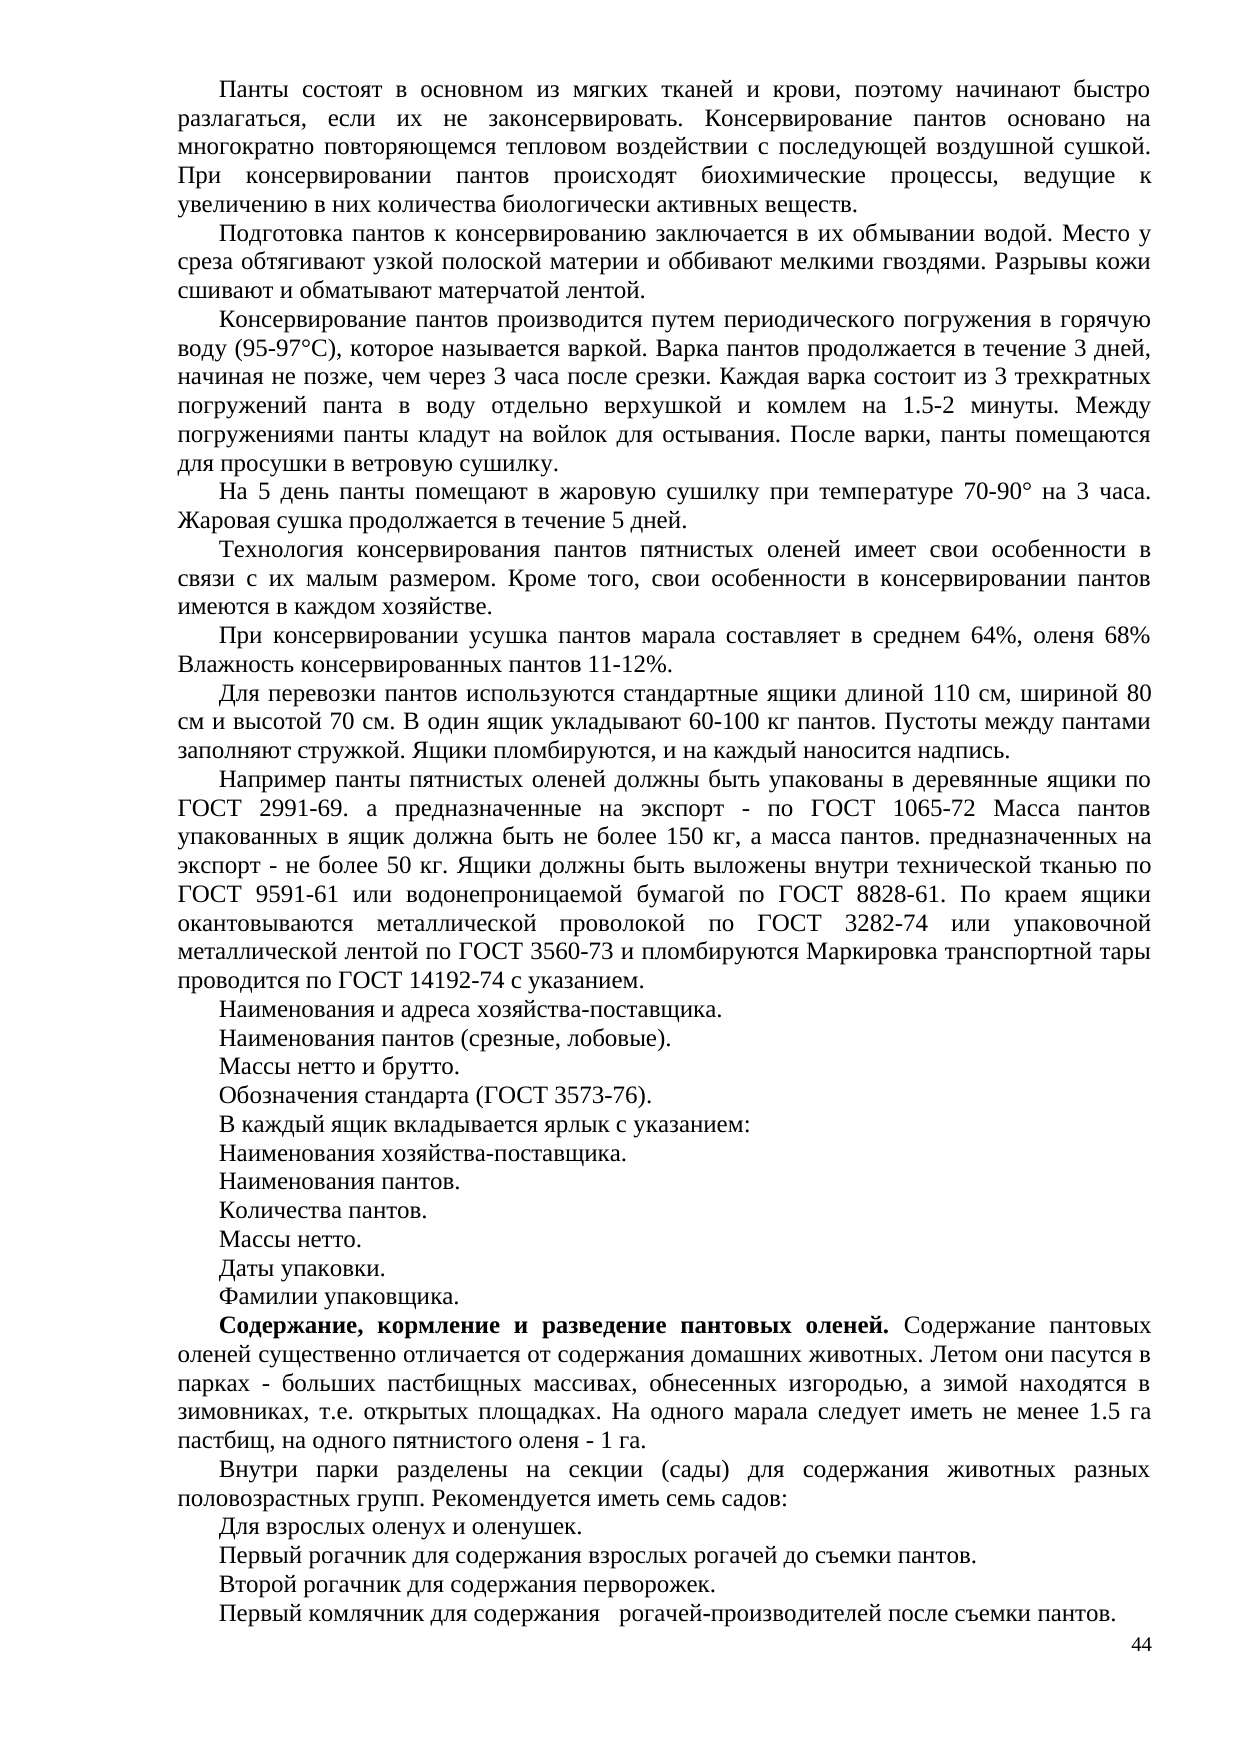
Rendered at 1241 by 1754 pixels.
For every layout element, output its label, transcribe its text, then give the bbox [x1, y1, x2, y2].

text Второй рогачник для содержания перворожек. [177, 1569, 1152, 1598]
text B каждый ящик вкладывается ярлык с указанием: [177, 1109, 1152, 1138]
text Первый рогачник для содержания взрослых рогачей до съемки пантов. [177, 1540, 1152, 1569]
text Обозначения стандарта (ГОСТ 3573-76). [177, 1080, 1152, 1109]
text Первый комлячник для содержания рогачей-производителей после съемки пантов. [177, 1598, 1152, 1626]
text Наименования хозяйства-поставщика. [177, 1138, 1152, 1166]
text При консервировании усушка пантов марала составляет в среднем 64%, оленя 68% Влажность консервированных пантов 11-12%. [177, 620, 1152, 678]
text Панты состоят в основном из мягких тканей и крови, поэтому начинают быстро разлагаться, если их не законсервировать. Консервирование пантов основано на многократно повторяющемся тепловом воздействии с последующей воздушной сушкой. При консервировании пантов происходят биохимические процессы, ведущие к увеличению в них количества биологически активных веществ. [177, 74, 1152, 218]
text Наименования пантов (срезные, лобовые). [177, 1023, 1152, 1051]
text На 5 день панты помещают в жаровую сушилку при температуре 70-90° на 3 часа. Жаровая сушка продолжается в течение 5 дней. [177, 476, 1152, 534]
text Даты упаковки. [177, 1253, 1152, 1281]
text Наименования пантов. [177, 1166, 1152, 1195]
text Массы нетто. [177, 1224, 1152, 1253]
text Содержание, кормление и разведение пантовых оленей. Содержание пантовых оленей существенно отличается от содержания домашних животных. Летом они пасутся в парках - больших пастбищных массивах, обнесенных изгородью, а зимой находятся в зимовниках, т.е. открытых площадках. На одного марала следует иметь не менее пастбищ, на одного пятнистого оленя - . [177, 1310, 1152, 1454]
text Массы нетто и брутто. [177, 1051, 1152, 1080]
text Например панты пятнистых оленей должны быть упакованы в деревянные ящики по ГОСТ 2991-69. а предназначенные на экспорт - по ГОСТ 1065-72 Масса пантов упакованных в ящик должна быть не более , а масса пантов. предназначенных на экспорт - не более . Ящики должны быть выложены внутри технической тканью по ГОСТ 9591-61 или водонепроницаемой бумагой по ГОСТ 8828-61. По краем ящики окантовываются металлической проволокой по ГОСТ 3282-74 или упаковочной металлической лентой по ГОСТ 3560-73 и пломбируются Маркировка транспортной тары проводится по ГОСТ 14192-74 с указанием. [177, 764, 1152, 994]
text Подготовка пантов к консервированию заключается в их обмывании водой. Место у среза обтягивают узкой полоской материи и оббивают мелкими гвоздями. Разрывы кожи сшивают и обматывают матерчатой лентой. [177, 218, 1152, 304]
text Технология консервирования пантов пятнистых оленей имеет свои особенности в связи с их малым размером. Кроме того, свои особенности в консервировании пантов имеются в каждом хозяйстве. [177, 534, 1152, 620]
text Консервирование пантов производится путем периодического погружения в горячую воду (95-97°С), которое называется варкой. Варка пантов продолжается в течение 3 дней, начиная не позже, чем через 3 часа после срезки. Каждая варка состоит из 3 трехкратных погружений панта в воду отдельно верхушкой и комлем на 1.5-2 минуты. Между погружениями панты кладут на войлок для остывания. После варки, панты помещаются для просушки в ветровую сушилку. [177, 304, 1152, 476]
text Для взрослых оленух и оленушек. [177, 1511, 1152, 1540]
text Для перевозки пантов используются стандартные ящики длиной , шириной и высотой . В один ящик укладывают 60- пантов. Пустоты между пантами заполняют стружкой. Ящики пломбируются, и на каждый наносится надпись. [177, 678, 1152, 764]
text Внутри парки разделены на секции (сады) для содержания животных разных половозрастных групп. Рекомендуется иметь семь садов: [177, 1454, 1152, 1511]
text Фамилии упаковщика. [177, 1281, 1152, 1310]
text Количества пантов. [177, 1195, 1152, 1224]
text Наименования и адреса хозяйства-поставщика. [177, 994, 1152, 1023]
